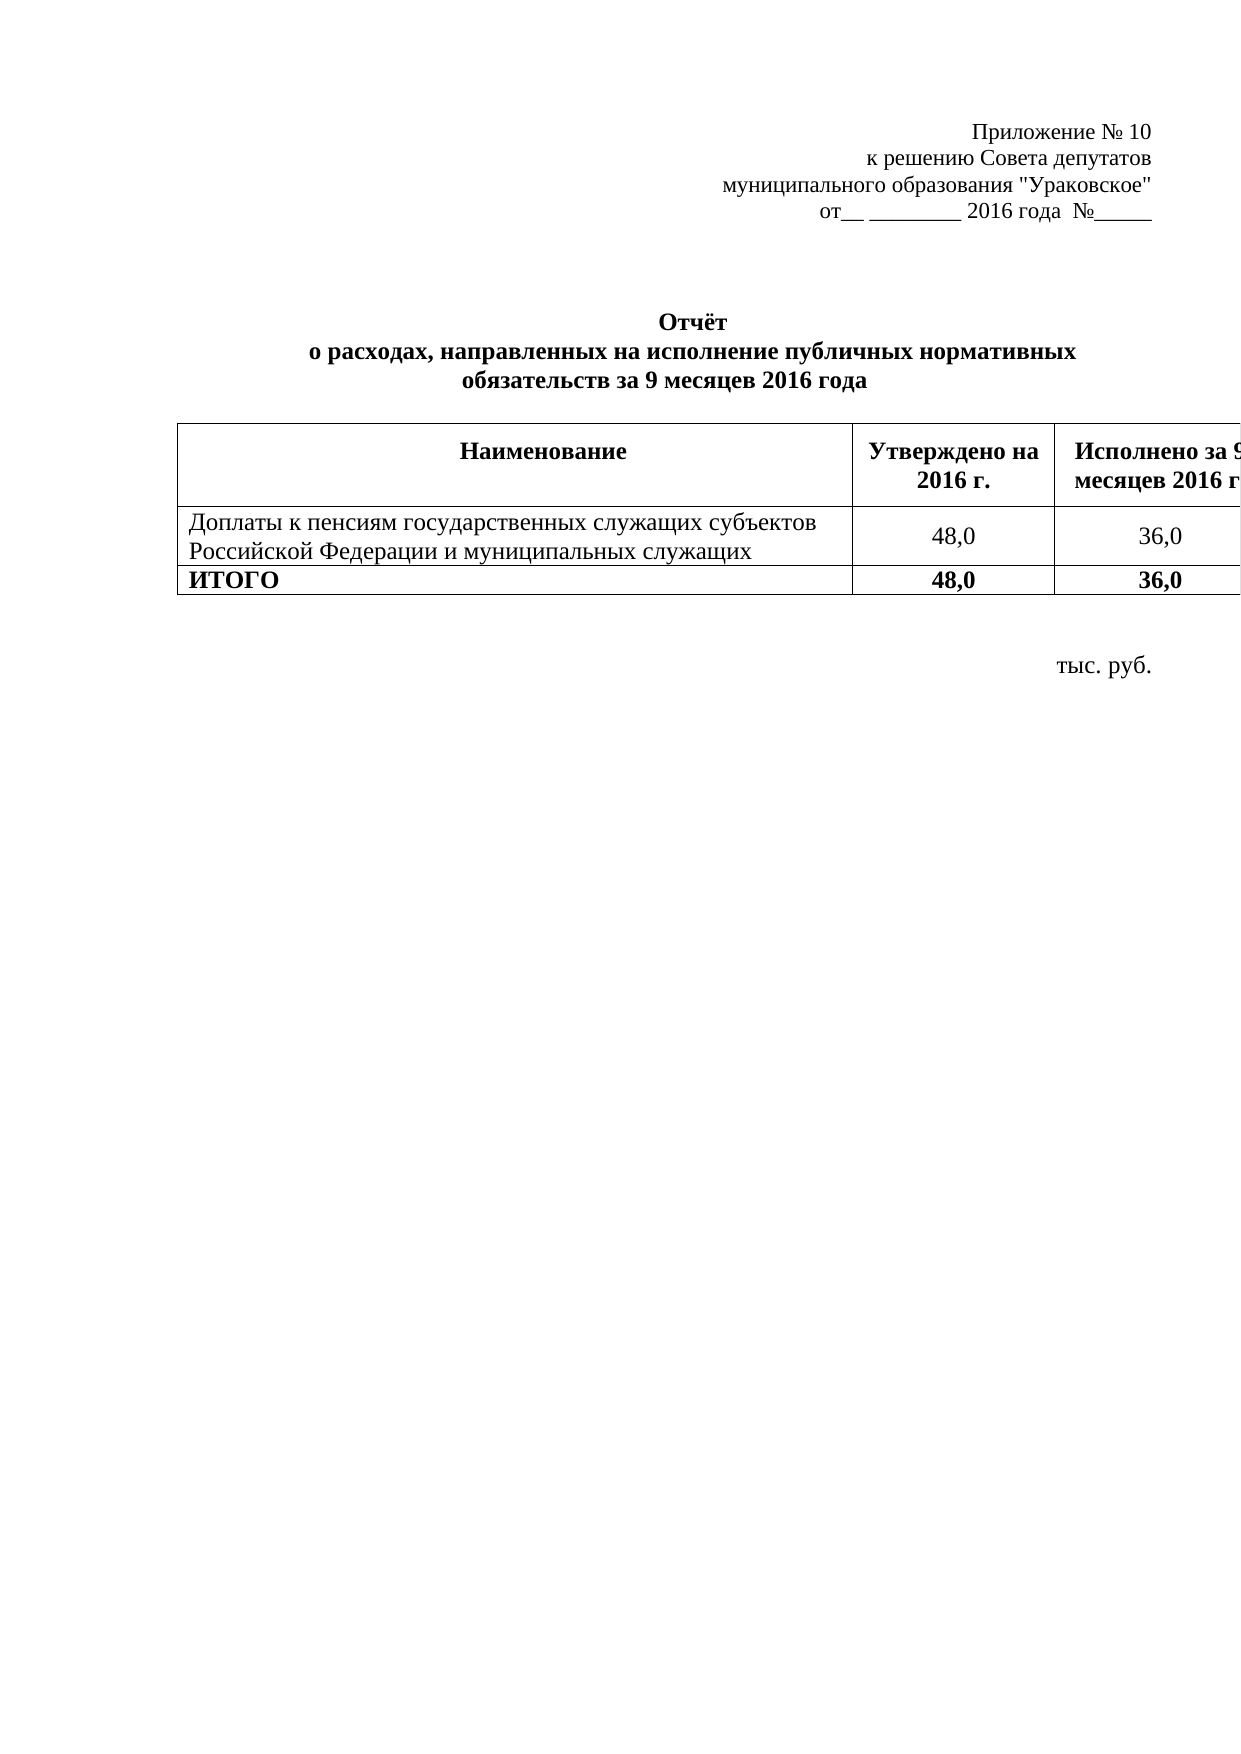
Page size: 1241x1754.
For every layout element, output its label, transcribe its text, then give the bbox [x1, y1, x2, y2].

text к решению Совета депутатов [177, 144, 1152, 171]
text о расходах, направленных на исполнение публичных нормативных обязательств за 9 месяцев 2016 года [177, 336, 1152, 394]
table_cell ИТОГО [178, 566, 852, 594]
text муниципального образования "Ураковское" [177, 171, 1152, 197]
table_header Исполнено за 9 месяцев 2016 г. [1055, 424, 1240, 506]
table_header Наименование [178, 424, 852, 506]
text тыс. руб. [177, 650, 1152, 679]
text Отчёт [177, 307, 1152, 336]
table_cell Доплаты к пенсиям государственных служащих субъектов Российской Федерации и муниципальных служащих [178, 507, 852, 564]
table_header Утверждено на 2016 г. [853, 424, 1054, 506]
table_cell 36,0 [1055, 566, 1240, 594]
table_cell 36,0 [1055, 507, 1240, 564]
table_cell 48,0 [853, 507, 1054, 564]
text от__ ________ 2016 года №_____ [177, 197, 1152, 223]
table_cell 48,0 [853, 566, 1054, 594]
text Приложение № 10 [177, 118, 1152, 144]
